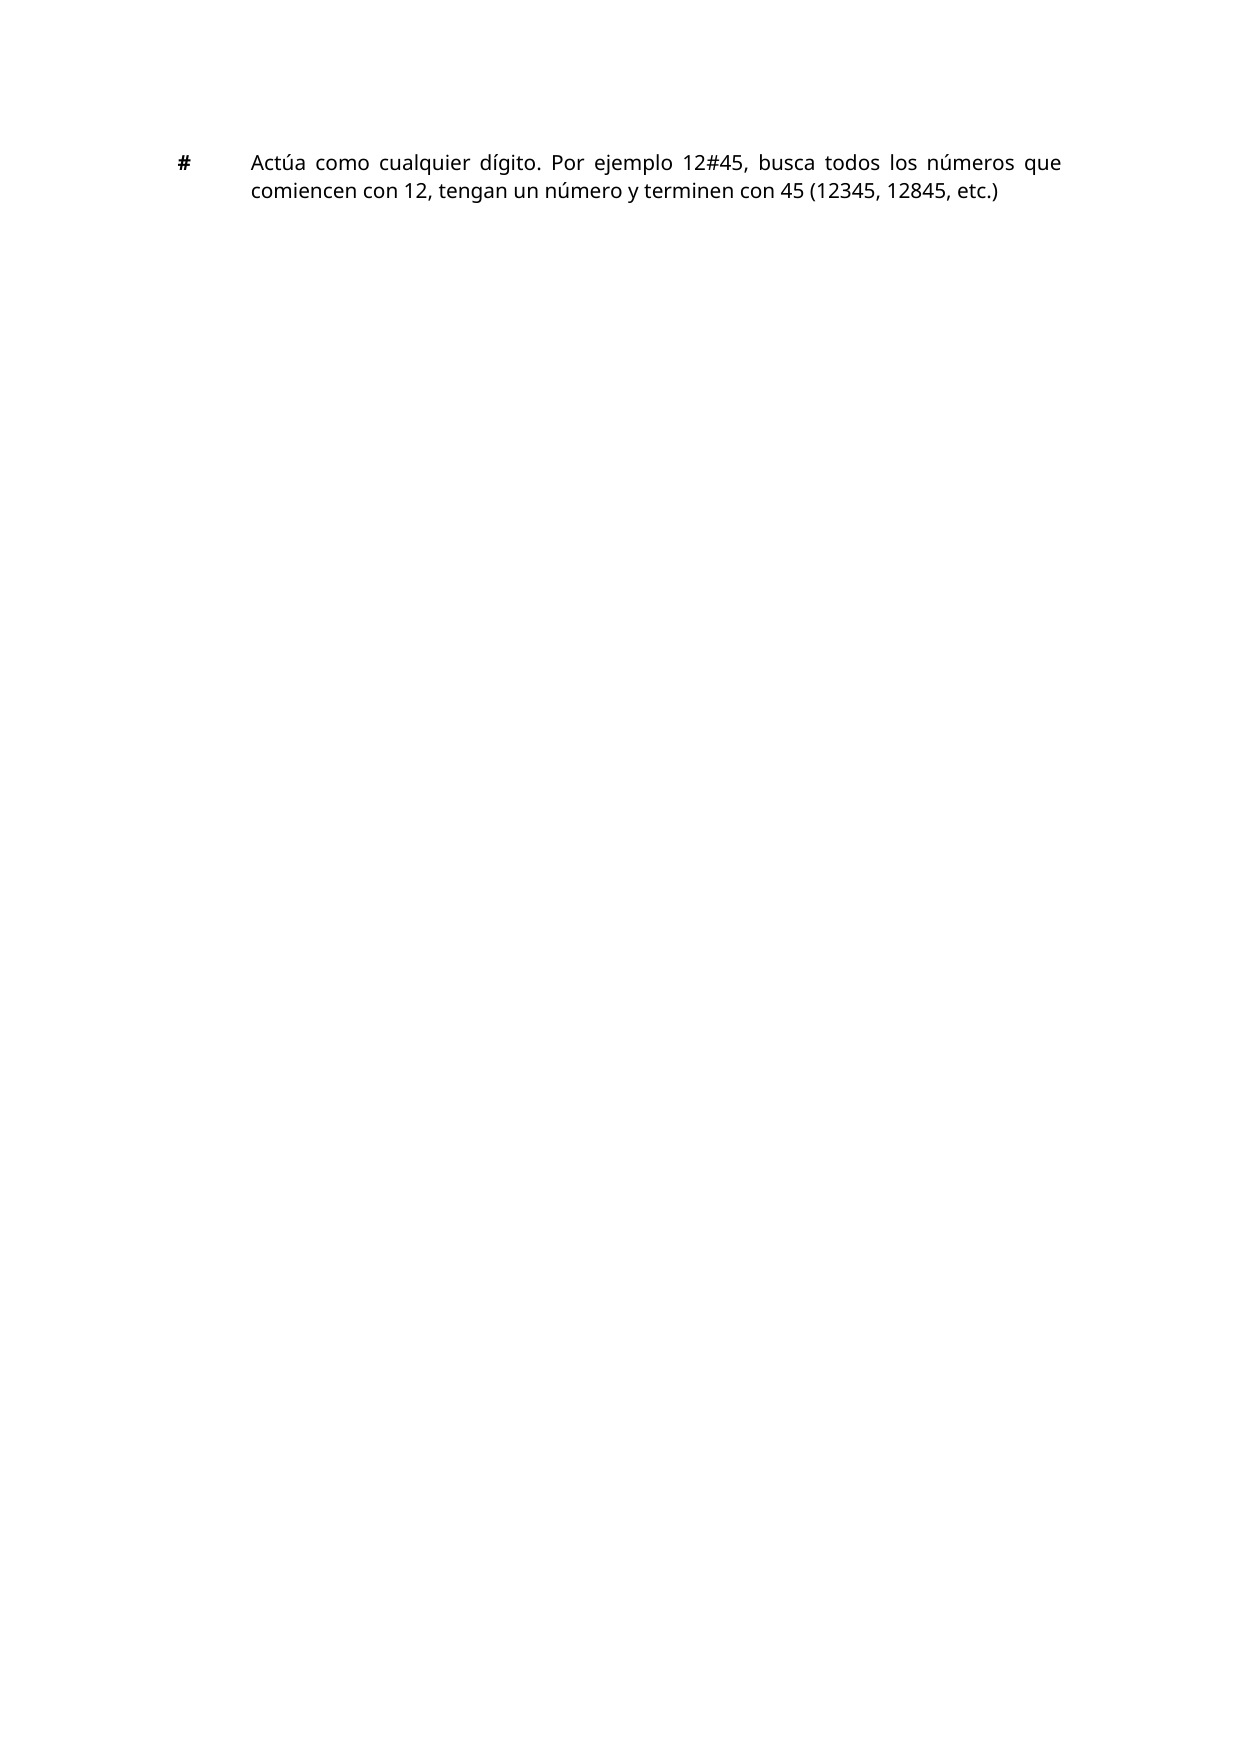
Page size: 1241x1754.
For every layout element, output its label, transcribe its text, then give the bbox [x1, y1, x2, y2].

text # Actúa como cualquier dígito. Por ejemplo 12#45, busca todos los números que comiencen con 12, tengan un número y terminen con 45 (12345, 12845, etc.) [177, 148, 1063, 204]
